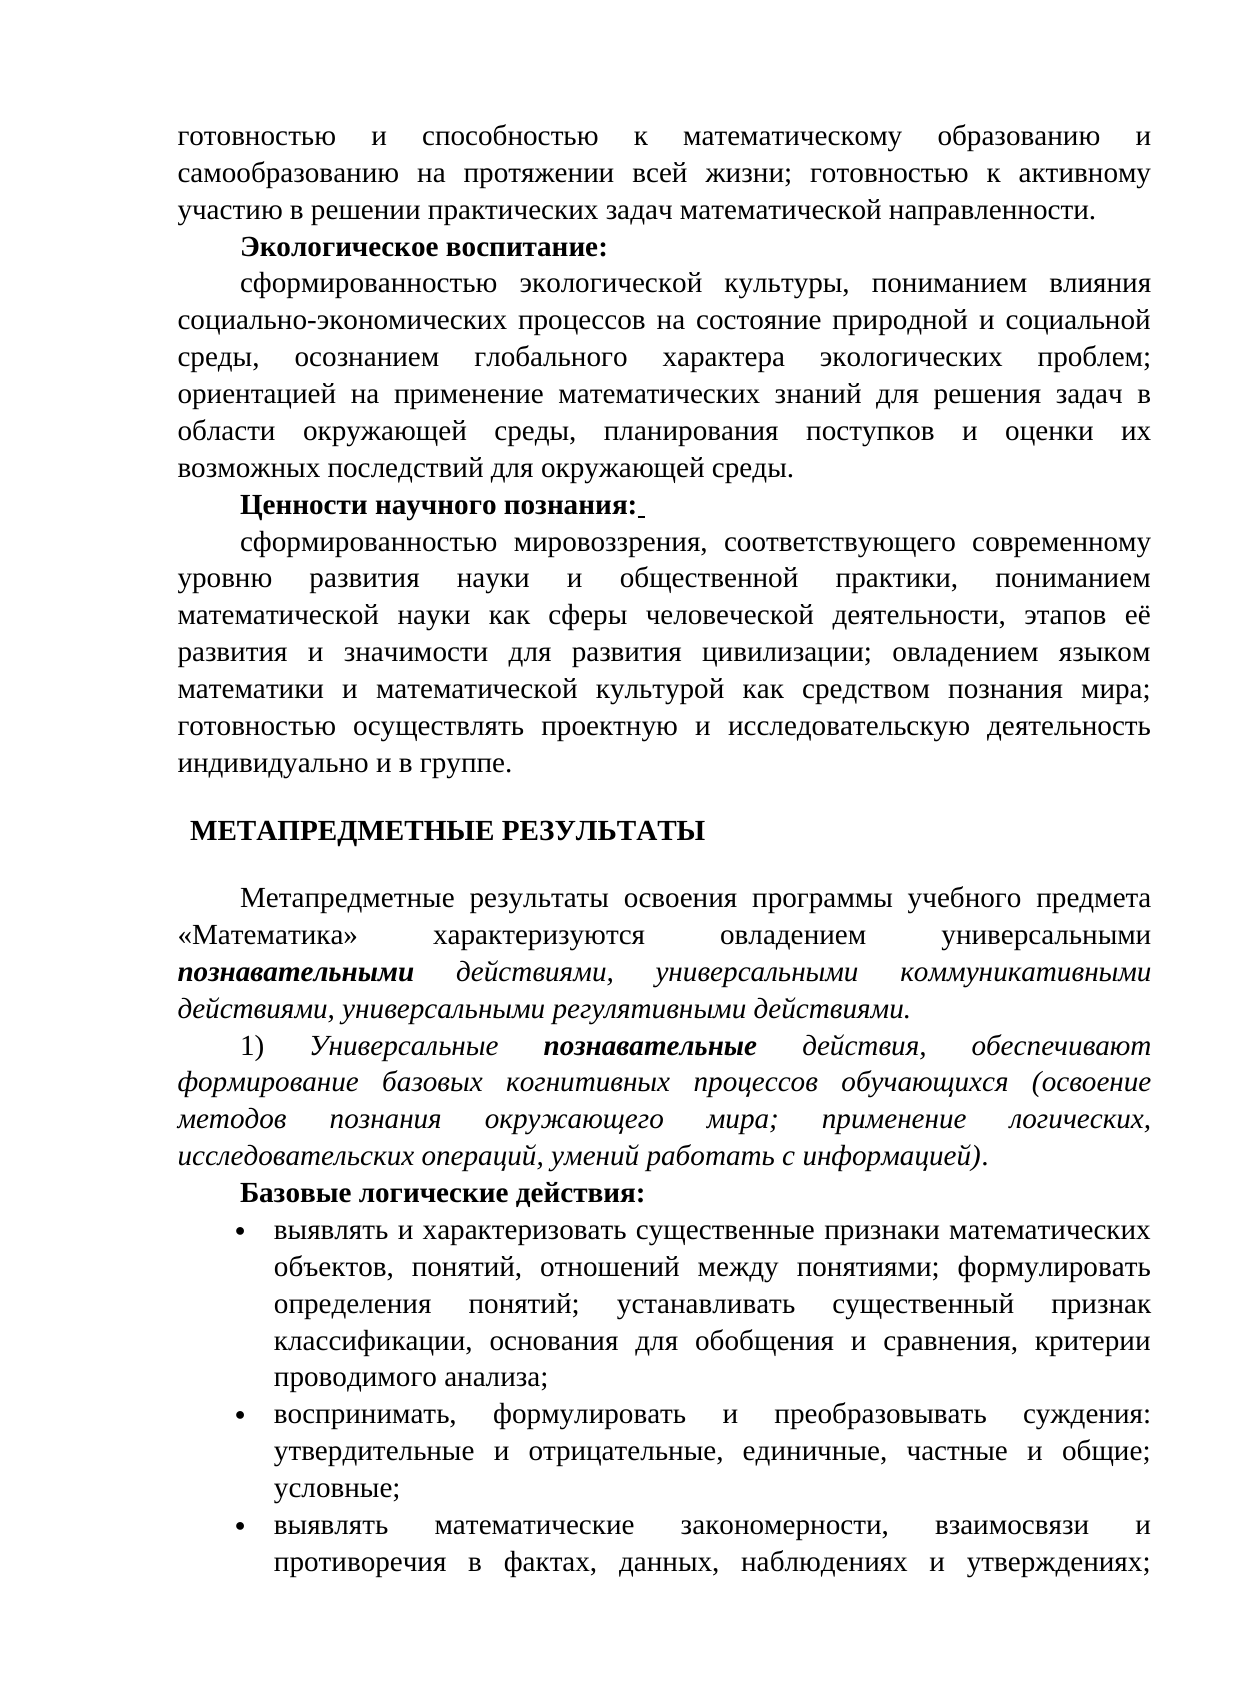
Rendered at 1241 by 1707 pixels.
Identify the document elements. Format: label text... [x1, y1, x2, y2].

text Метапредметные результаты освоения программы учебного предмета «Математика» характеризуются овладением универсальными познавательными действиями, универсальными коммуникативными действиями, универсальными регулятивными действиями. [177, 880, 1152, 1024]
text Ценности научного познания: [177, 487, 1152, 520]
text 1) Универсальные познавательные действия, обеспечивают формирование базовых когнитивных процессов обучающихся (освоение методов познания окружающего мира; применение логических, исследовательских операций, умений работать с информацией). [177, 1028, 1152, 1172]
text Экологическое воспитание: [177, 229, 1152, 262]
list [236, 1507, 1152, 1577]
list воспринимать, формулировать и преобразовывать суждения: утвердительные и отрицательные, единичные, частные и общие; условные; [236, 1396, 1152, 1504]
text МЕТАПРЕДМЕТНЫЕ РЕЗУЛЬТАТЫ [190, 813, 1152, 846]
text сформированностью мировоззрения, соответствующего современному уровню развития науки и общественной практики, пониманием математической науки как сферы человеческой деятельности, этапов её развития и значимости для развития цивилизации; овладением языком математики и математической культурой как средством познания мира; готовностью осуществлять проектную и исследовательскую деятельность индивидуально и в группе. [177, 524, 1152, 778]
list выявлять и характеризовать существенные признаки математических объектов, понятий, отношений между понятиями; формулировать определения понятий; устанавливать существенный признак классификации, основания для обобщения и сравнения, критерии проводимого анализа; [236, 1212, 1152, 1393]
text сформированностью экологической культуры, пониманием влияния социально-экономических процессов на состояние природной и социальной среды, осознанием глобального характера экологических проблем; ориентацией на применение математических знаний для решения задач в области окружающей среды, планирования поступков и оценки их возможных последствий для окружающей среды. [177, 266, 1152, 483]
text Базовые логические действия: [177, 1175, 1152, 1209]
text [177, 118, 1152, 225]
